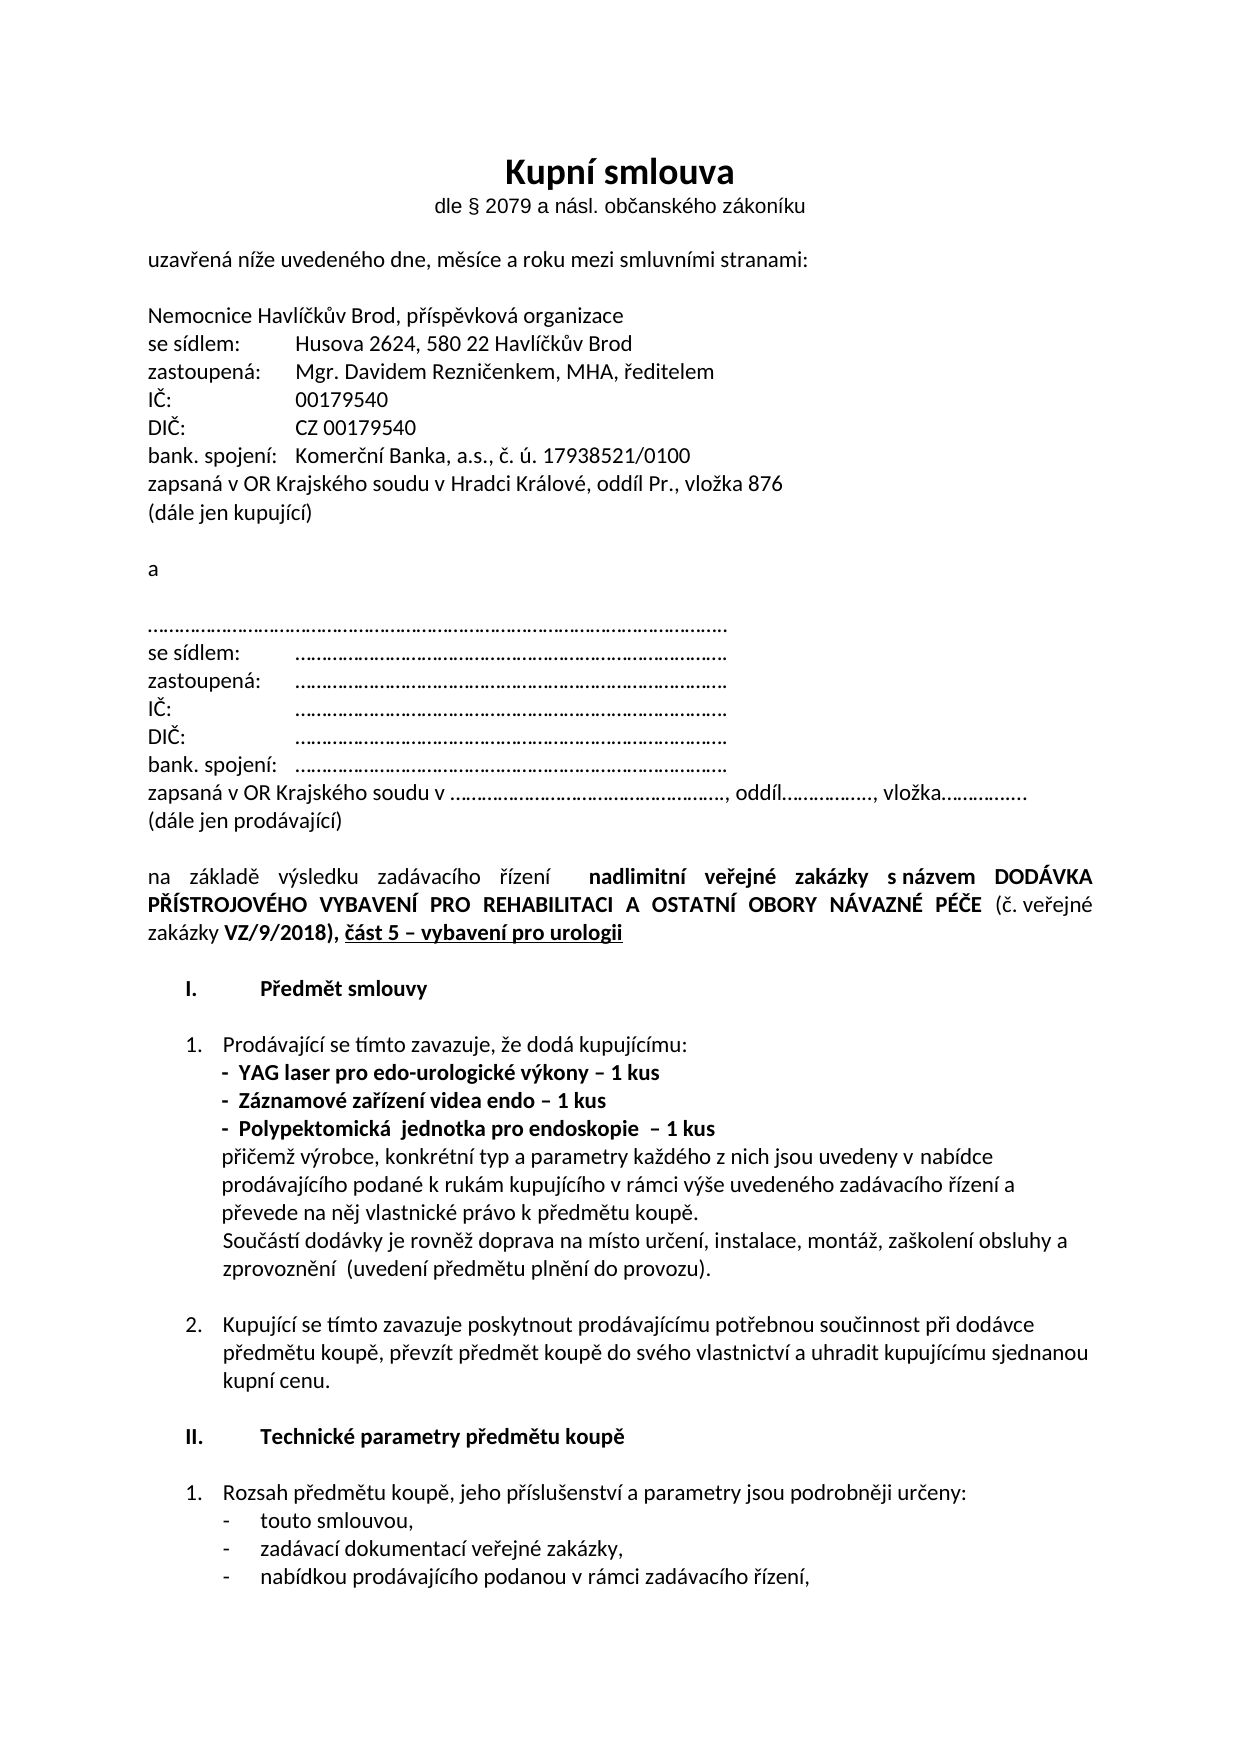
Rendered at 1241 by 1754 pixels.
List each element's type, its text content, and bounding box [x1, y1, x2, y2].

list touto smlouvou, [223, 1506, 1093, 1534]
list Rozsah předmětu koupě, jeho příslušenství a parametry jsou podrobněji určeny: [185, 1478, 1093, 1506]
text Kupní smlouva [148, 148, 1093, 193]
text se sídlem: Husova 2624, 580 22 Havlíčkův Brod [148, 329, 1093, 357]
list Technické parametry předmětu koupě [185, 1422, 1093, 1450]
text zapsaná v OR Krajského soudu v Hradci Králové, oddíl Pr., vložka 876 [148, 469, 1093, 498]
text na základě výsledku zadávacího řízení nadlimitní veřejné zakázky s názvem DODÁVKA PŘÍSTROJOVÉHO VYBAVENÍ PRO REHABILITACI A OSTATNÍ OBORY NÁVAZNÉ PÉČE (č. veřejné zakázky VZ/9/2018), část 5 – vybavení pro urologii [148, 862, 1093, 946]
list Předmět smlouvy [185, 974, 1093, 1002]
text Nemocnice Havlíčkův Brod, příspěvková organizace [148, 301, 1093, 329]
text ……………………………………………………………………………………………….. [148, 610, 1093, 638]
text DIČ: CZ 00179540 [148, 413, 1093, 442]
text - YAG laser pro edo-urologické výkony – 1 kus [185, 1058, 1093, 1086]
list zadávací dokumentací veřejné zakázky, [223, 1534, 1093, 1562]
text (dále jen prodávající) [148, 806, 1093, 834]
text IČ: ………………………………………………………………………. [148, 694, 1093, 722]
list Kupující se tímto zavazuje poskytnout prodávajícímu potřebnou součinnost při dodávce předmětu koupě, převzít předmět koupě do svého vlastnictví a uhradit kupujícímu sjednanou kupní cenu. [185, 1310, 1093, 1394]
text bank. spojení: Komerční Banka, a.s., č. ú. 17938521/0100 [148, 442, 1093, 469]
list Prodávající se tímto zavazuje, že dodá kupujícímu: [185, 1030, 1093, 1058]
list nabídkou prodávajícího podanou v rámci zadávacího řízení, [223, 1562, 1093, 1590]
title dle § 2079 a násl. občanského zákoníku [148, 193, 1093, 217]
text - Záznamové zařízení videa endo – 1 kus [185, 1086, 1093, 1114]
text (dále jen kupující) [148, 498, 1093, 526]
list Součástí dodávky je rovněž doprava na místo určení, instalace, montáž, zaškolení obsluhy a zprovoznění (uvedení předmětu plnění do provozu). [223, 1226, 1093, 1282]
text IČ: 00179540 [148, 386, 1093, 413]
text DIČ: ………………………………………………………………………. [148, 722, 1093, 750]
text - Polypektomická jednotka pro endoskopie – 1 kus [185, 1114, 1093, 1142]
text se sídlem: ………………………………………………………………………. [148, 638, 1093, 666]
text přičemž výrobce, konkrétní typ a parametry každého z nich jsou uvedeny v nabídce prodávajícího podané k rukám kupujícího v rámci výše uvedeného zadávacího řízení a převede na něj vlastnické právo k předmětu koupě. [221, 1142, 1093, 1226]
text uzavřená níže uvedeného dne, měsíce a roku mezi smluvními stranami: [148, 245, 1093, 273]
text a [148, 554, 1093, 582]
text zastoupená: ………………………………………………………………………. [148, 666, 1093, 694]
text bank. spojení: ………………………………………………………………………. [148, 750, 1093, 778]
text zastoupená: Mgr. Davidem Rezničenkem, MHA, ředitelem [148, 357, 1093, 386]
text zapsaná v OR Krajského soudu v ……………………………………………., oddíl…………….., vložka………….... [148, 778, 1093, 806]
